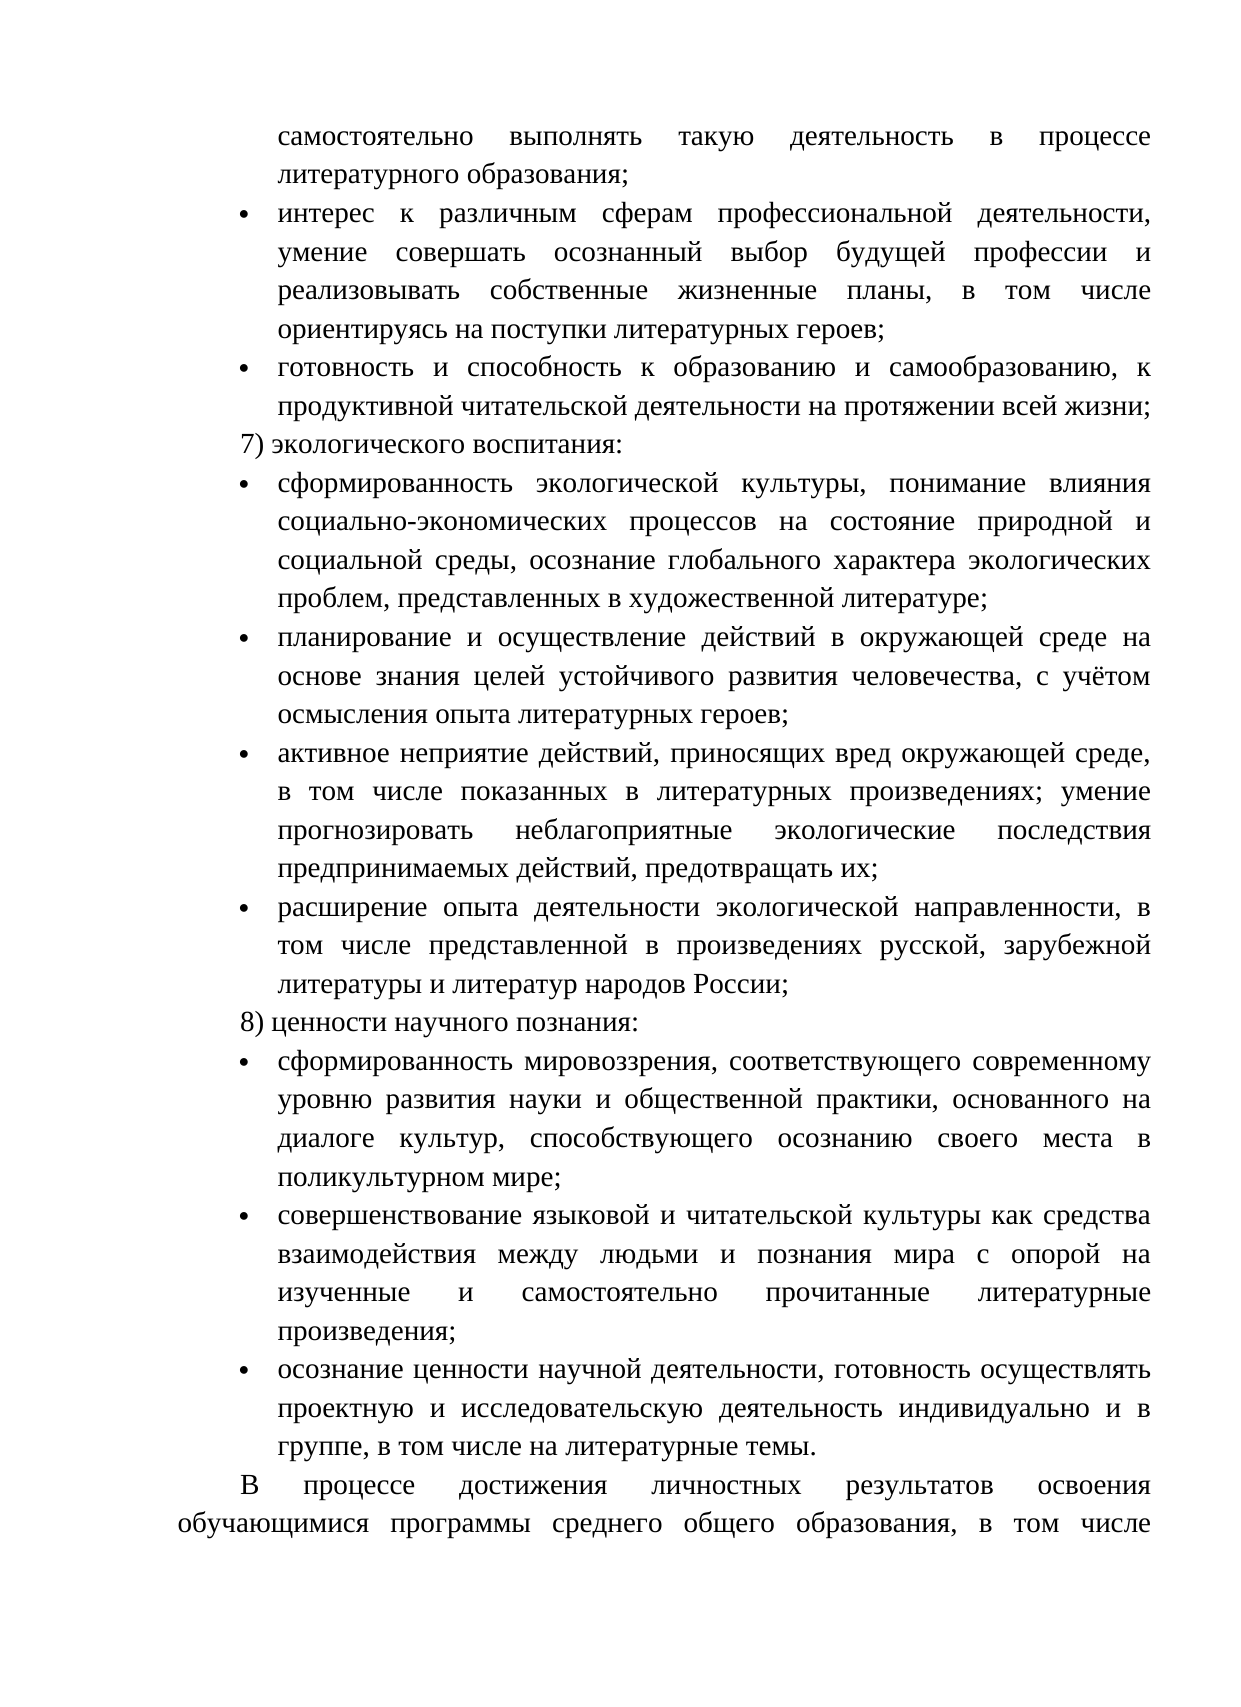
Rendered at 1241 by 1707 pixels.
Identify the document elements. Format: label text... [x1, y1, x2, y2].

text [177, 1467, 1152, 1539]
list сформированность мировоззрения, соответствующего современному уровню развития науки и общественной практики, основанного на диалоге культур, способствующего осознанию своего места в поликультурном мире; [240, 1043, 1152, 1192]
list сформированность экологической культуры, понимание влияния социально-экономических процессов на состояние природной и социальной среды, осознание глобального характера экологических проблем, представленных в художественной литературе; [240, 465, 1152, 614]
list осознание ценности научной деятельности, готовность осуществлять проектную и исследовательскую деятельность индивидуально и в группе, в том числе на литературные темы. [240, 1351, 1152, 1462]
list планирование и осуществление действий в окружающей среде на основе знания целей устойчивого развития человечества, с учётом осмысления опыта литературных героев; [240, 619, 1152, 730]
list готовность и способность к образованию и самообразованию, к продуктивной читательской деятельности на протяжении всей жизни; [240, 349, 1152, 421]
text 8) ценности научного познания: [177, 1004, 1152, 1038]
list активное неприятие действий, приносящих вред окружающей среде, в том числе показанных в литературных произведениях; умение прогнозировать неблагоприятные экологические последствия предпринимаемых действий, предотвращать их; [240, 735, 1152, 884]
list совершенствование языковой и читательской культуры как средства взаимодействия между людьми и познания мира с опорой на изученные и самостоятельно прочитанные литературные произведения; [240, 1197, 1152, 1346]
list расширение опыта деятельности экологической направленности, в том числе представленной в произведениях русской, зарубежной литературы и литератур народов России; [240, 889, 1152, 999]
list интерес к различным сферам профессиональной деятельности, умение совершать осознанный выбор будущей профессии и реализовывать собственные жизненные планы, в том числе ориентируясь на поступки литературных героев; [240, 195, 1152, 344]
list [240, 118, 1152, 190]
text 7) экологического воспитания: [177, 426, 1152, 460]
